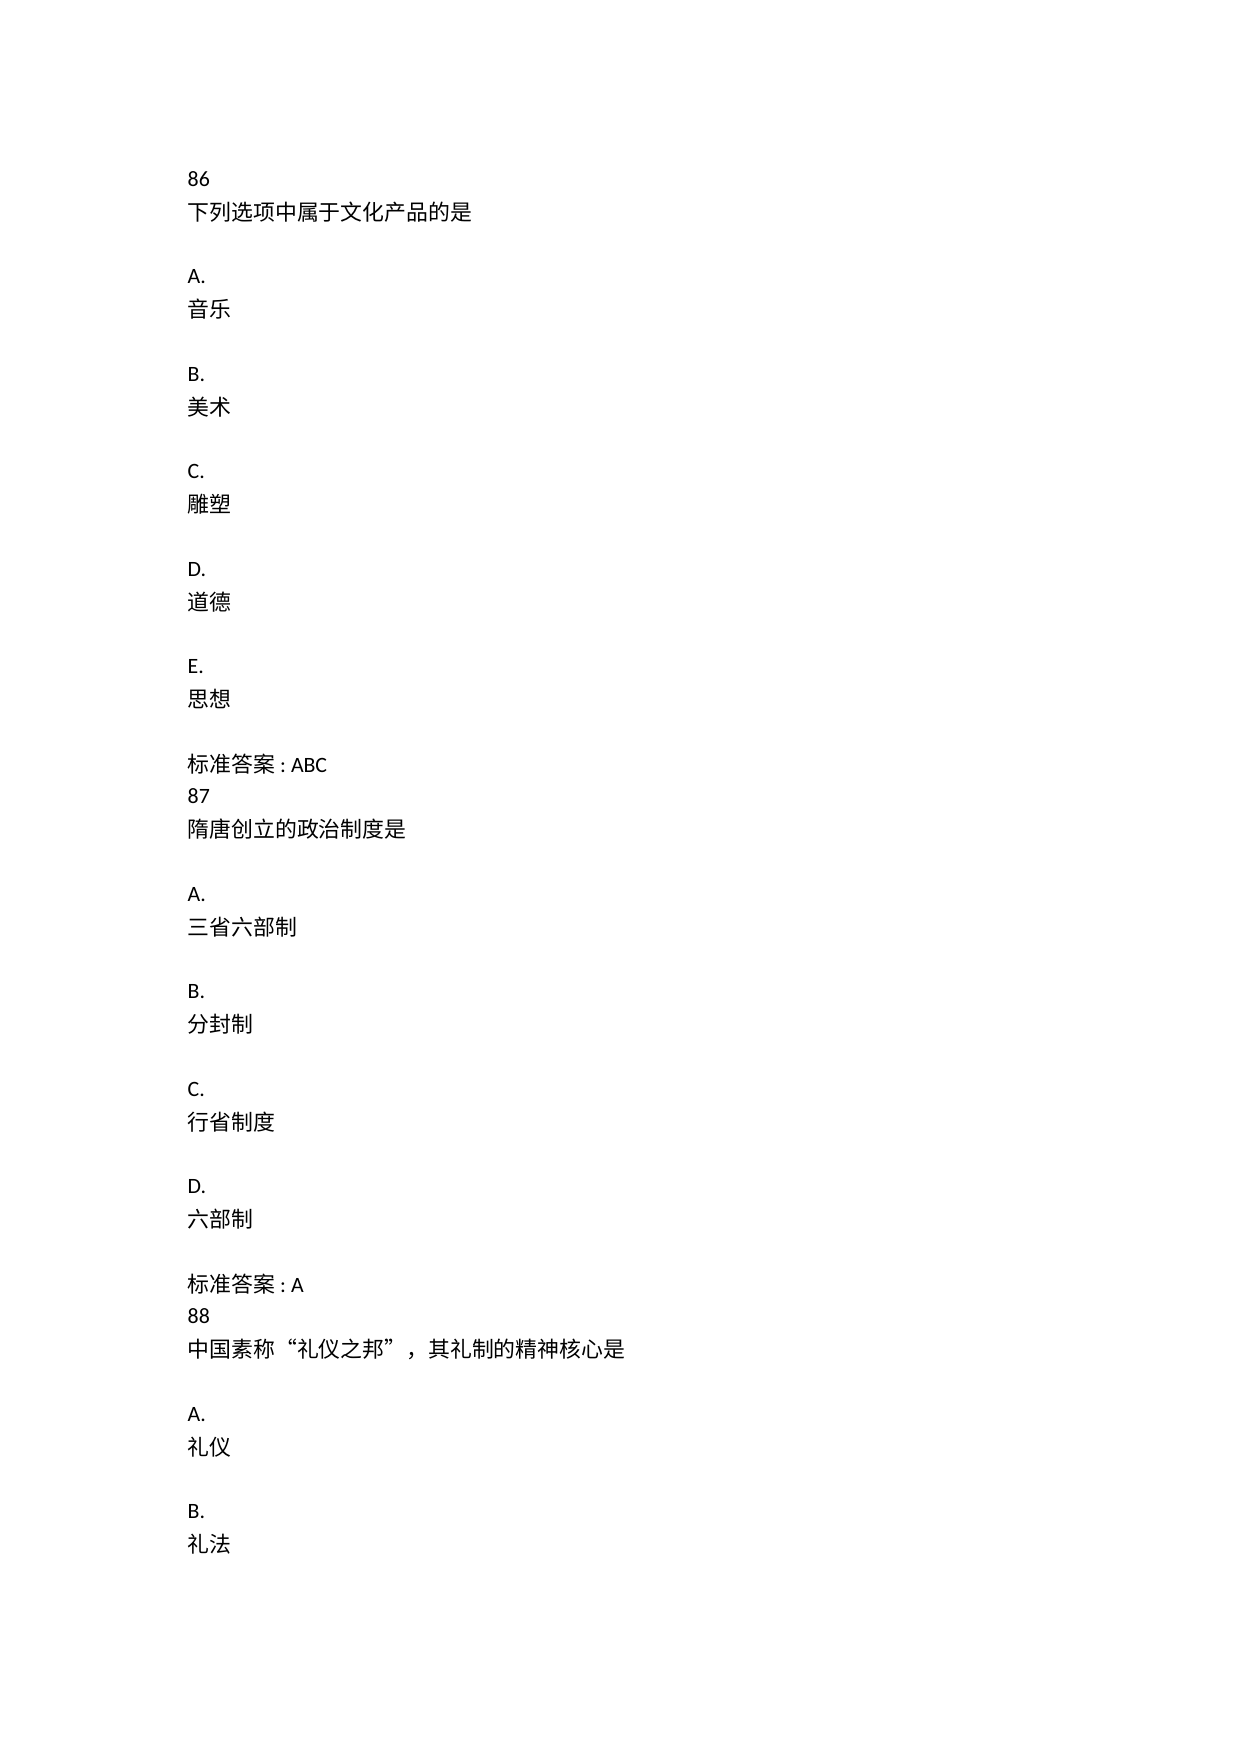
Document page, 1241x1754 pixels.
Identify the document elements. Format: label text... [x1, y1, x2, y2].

text 道德 [187, 584, 1053, 617]
text 隋唐创立的政治制度是 [187, 812, 1053, 844]
text A. [187, 259, 1053, 292]
text B. [187, 974, 1053, 1007]
text 行省制度 [187, 1104, 1053, 1137]
text 礼法 [187, 1527, 1053, 1559]
text D. [187, 552, 1053, 584]
text A. [187, 1397, 1053, 1429]
text 分封制 [187, 1007, 1053, 1039]
text B. [187, 1494, 1053, 1527]
text A. [187, 877, 1053, 909]
text 87 [187, 779, 1053, 812]
text 88 [187, 1299, 1053, 1332]
text 下列选项中属于文化产品的是 [187, 194, 1053, 227]
text 86 [187, 162, 1053, 194]
text 六部制 [187, 1202, 1053, 1234]
text 标准答案 : ABC [187, 747, 1053, 779]
text 思想 [187, 682, 1053, 714]
text 三省六部制 [187, 909, 1053, 942]
text 标准答案 : A [187, 1267, 1053, 1299]
text D. [187, 1169, 1053, 1202]
text E. [187, 649, 1053, 682]
text C. [187, 1072, 1053, 1104]
text 中国素称“礼仪之邦”，其礼制的精神核心是 [187, 1332, 1053, 1364]
text C. [187, 454, 1053, 487]
text 美术 [187, 389, 1053, 422]
text 音乐 [187, 292, 1053, 324]
text B. [187, 357, 1053, 389]
text 礼仪 [187, 1429, 1053, 1462]
text 雕塑 [187, 487, 1053, 519]
